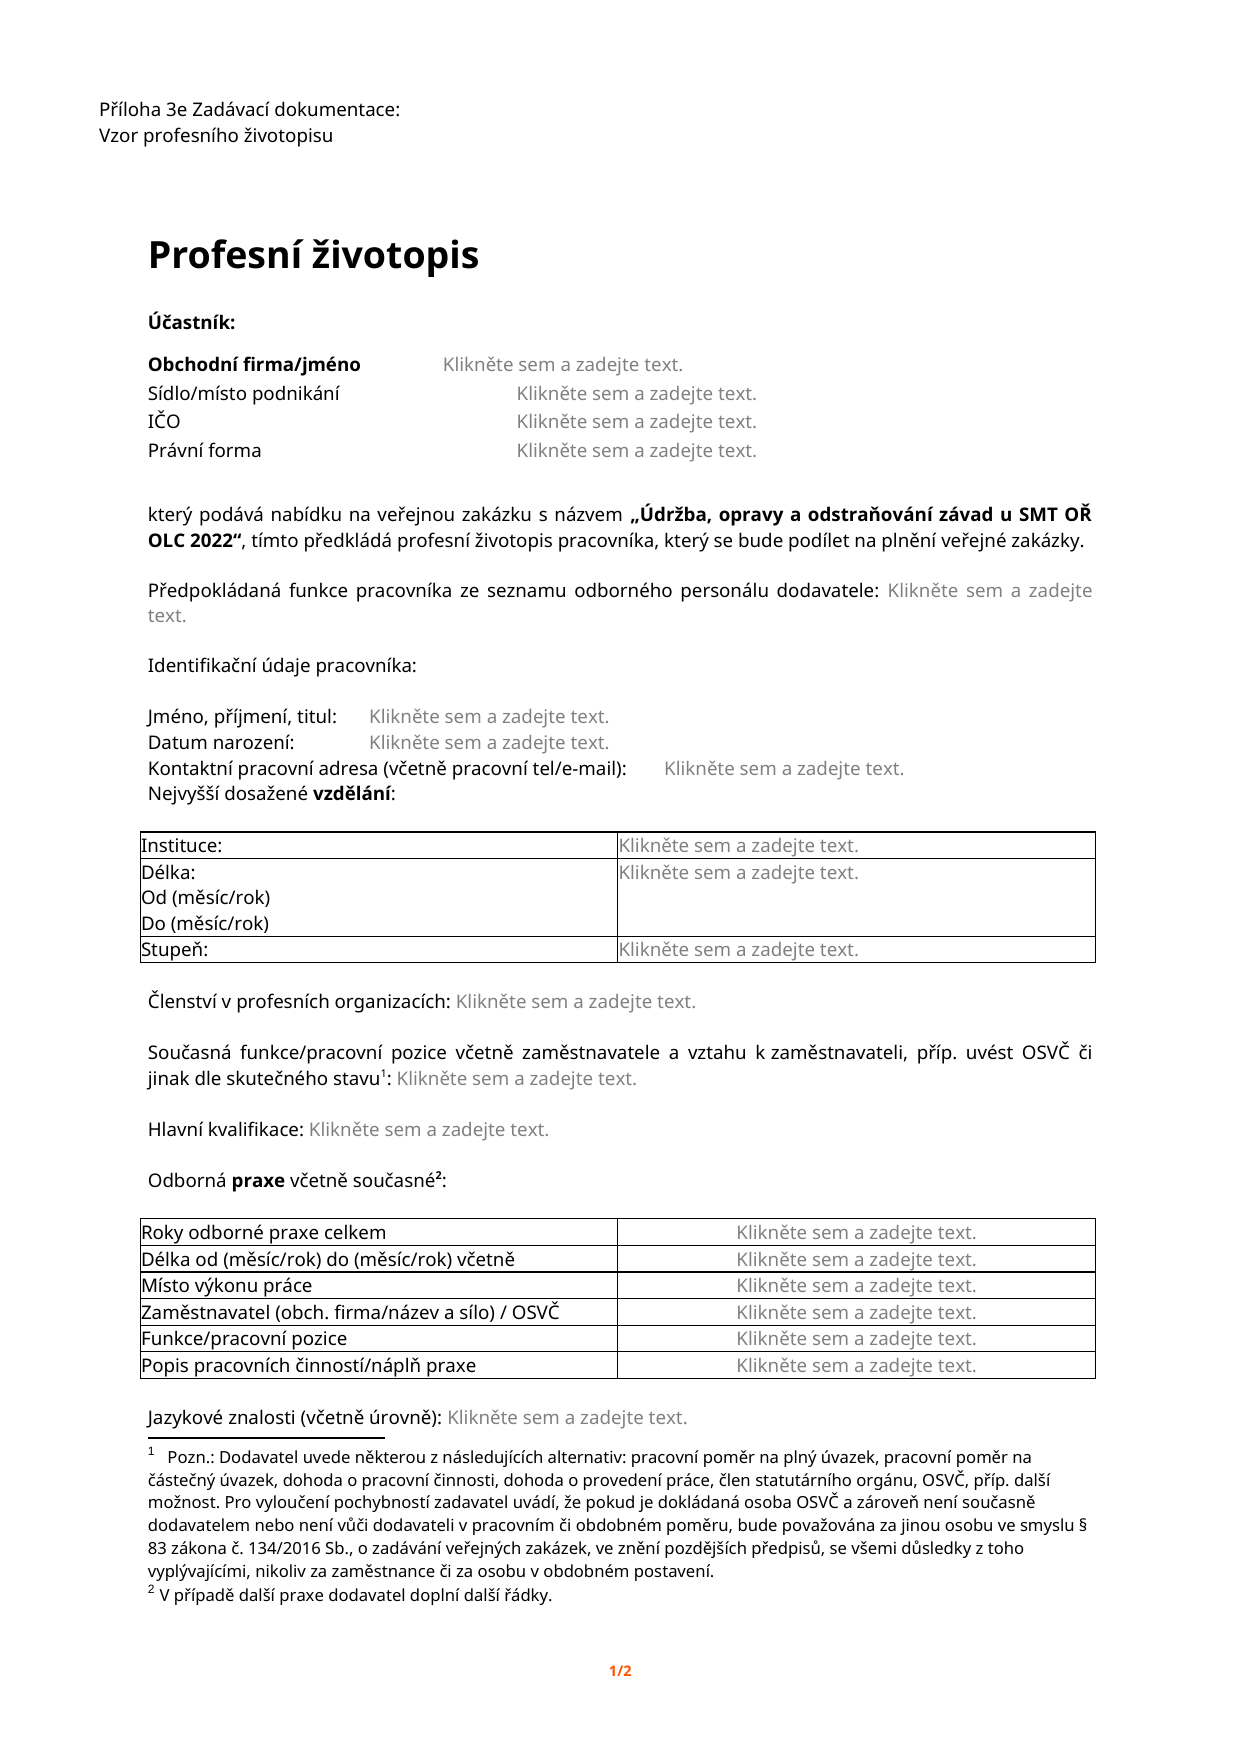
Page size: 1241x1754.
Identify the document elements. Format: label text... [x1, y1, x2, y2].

text Jméno, příjmení, titul: [148, 704, 1093, 729]
table_cell [618, 1352, 1095, 1378]
table_header Roky odborné praxe celkem [141, 1219, 617, 1245]
table_cell Stupeň: [141, 937, 617, 962]
table_cell [618, 1299, 1095, 1324]
text Jazykové znalosti (včetně úrovně): [148, 1404, 1093, 1430]
table_cell Délka od (měsíc/rok) do (měsíc/rok) včetně [141, 1246, 617, 1271]
table_header Instituce: [141, 833, 617, 858]
table_cell [618, 1273, 1095, 1298]
table_header [618, 1219, 1095, 1245]
text Účastník: [148, 304, 1093, 335]
table_cell [618, 937, 1095, 962]
title Profesní životopis [148, 228, 1093, 279]
table_cell [618, 1246, 1095, 1271]
text Hlavní kvalifikace: [148, 1116, 1093, 1142]
text Datum narození: [148, 729, 1093, 755]
text Nejvyšší dosažené vzdělání: [148, 780, 1093, 806]
table_cell Popis pracovních činností/náplň praxe [141, 1352, 617, 1378]
text Identifikační údaje pracovníka: [148, 653, 1093, 678]
text Současná funkce/pracovní pozice včetně zaměstnavatele a vztahu k zaměstnavateli, příp. uvést OSVČ či jinak dle skutečného stavu: [148, 1040, 1093, 1091]
text IČO [148, 406, 1093, 435]
table_cell Zaměstnavatel (obch. firma/název a sílo) / OSVČ [141, 1299, 617, 1324]
text Kontaktní pracovní adresa (včetně pracovní tel/e-mail): [148, 755, 1093, 780]
text Předpokládaná funkce pracovníka ze seznamu odborného personálu dodavatele: [148, 578, 1093, 628]
text Odborná praxe včetně současné: [148, 1167, 1093, 1193]
text Členství v profesních organizacích: [148, 989, 1093, 1014]
table_cell Místo výkonu práce [141, 1273, 617, 1298]
text který podává nabídku na veřejnou zakázku s názvem „Údržba, opravy a odstraňování závad u SMT OŘ OLC 2022“, tímto předkládá profesní životopis pracovníka, který se bude podílet na plnění veřejné zakázky. [148, 502, 1093, 553]
table_cell Délka: Od (měsíc/rok) Do (měsíc/rok) [141, 859, 617, 936]
text Sídlo/místo podnikání [148, 377, 1093, 406]
table_cell [618, 859, 1095, 936]
table_cell [618, 1326, 1095, 1351]
table_header [618, 833, 1095, 858]
text Obchodní firma/jméno [148, 348, 1093, 377]
table_cell Funkce/pracovní pozice [141, 1326, 617, 1351]
text Právní forma [148, 435, 1093, 464]
